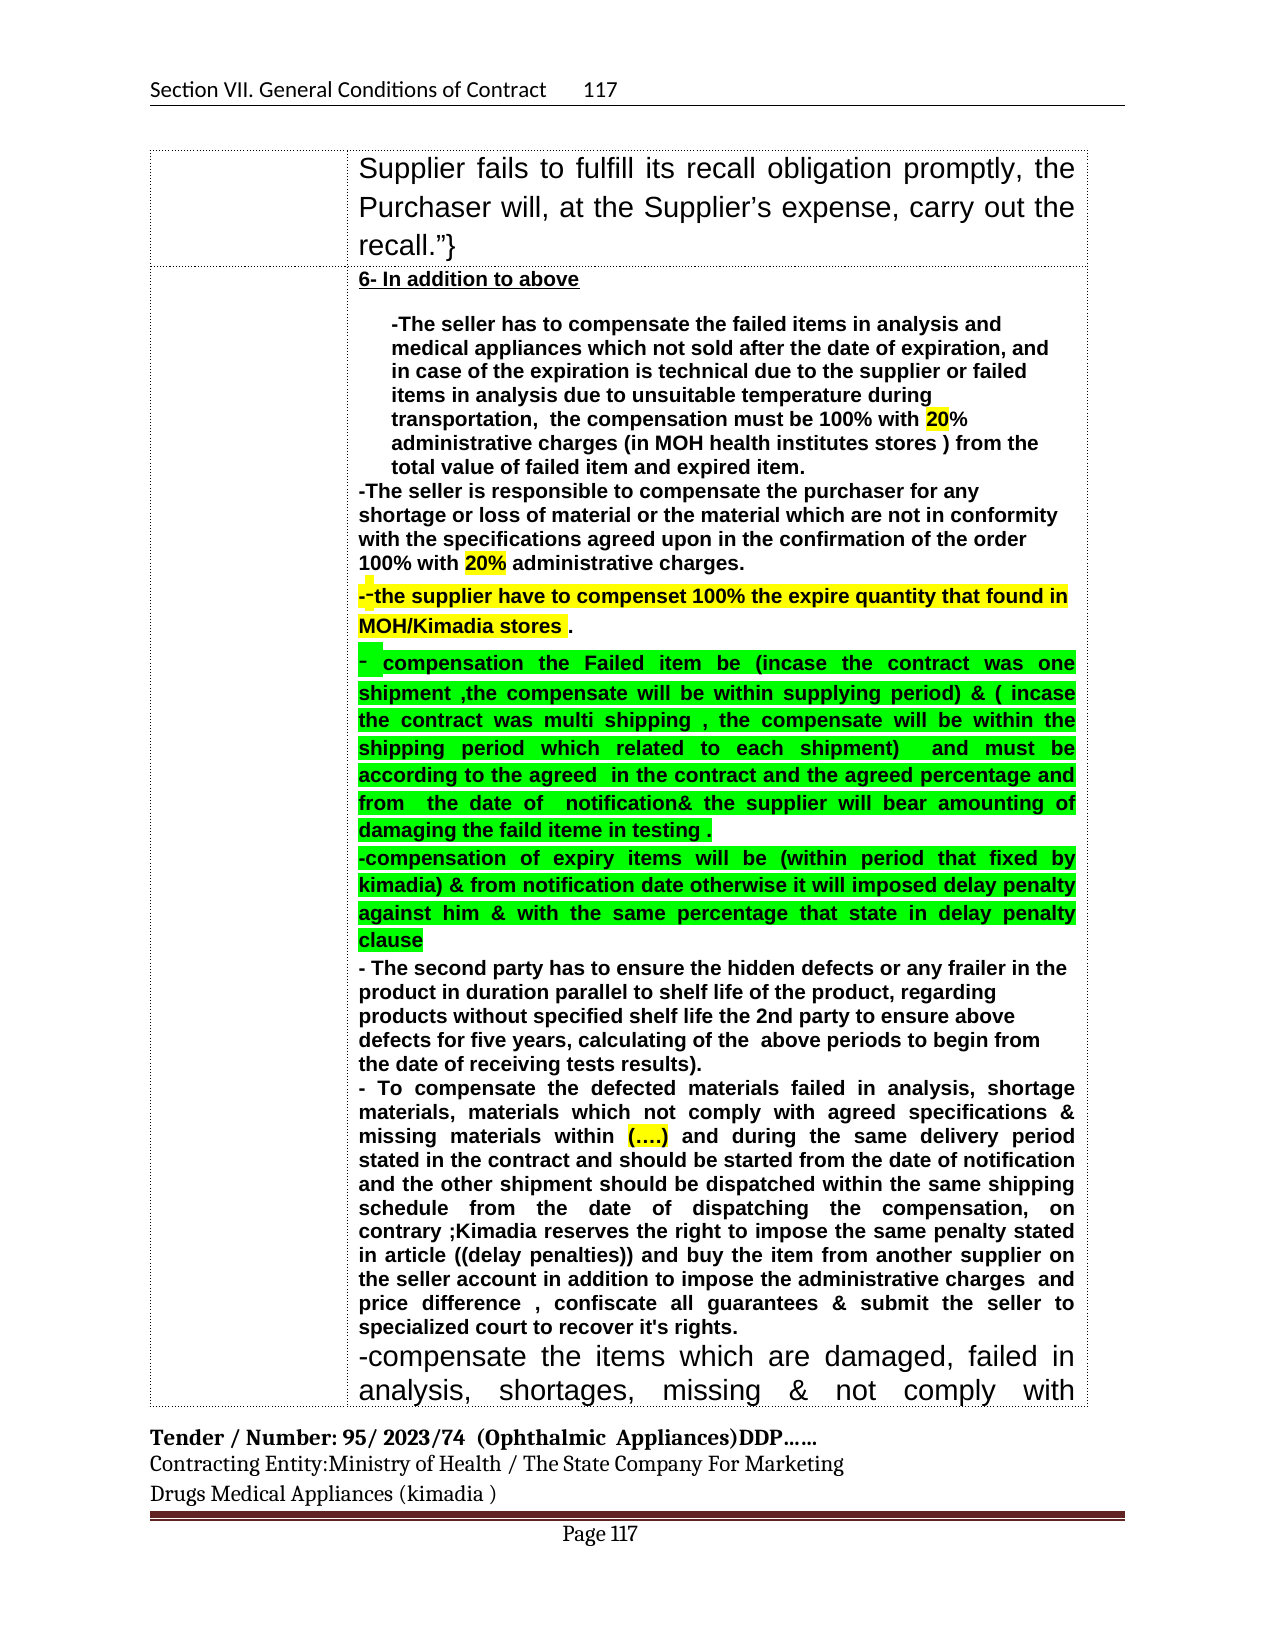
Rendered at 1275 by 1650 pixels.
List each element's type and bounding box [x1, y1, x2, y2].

table_cell [347, 150, 1088, 266]
table_cell [150, 266, 347, 1406]
table_cell [347, 266, 1088, 1406]
table_cell [150, 150, 347, 266]
